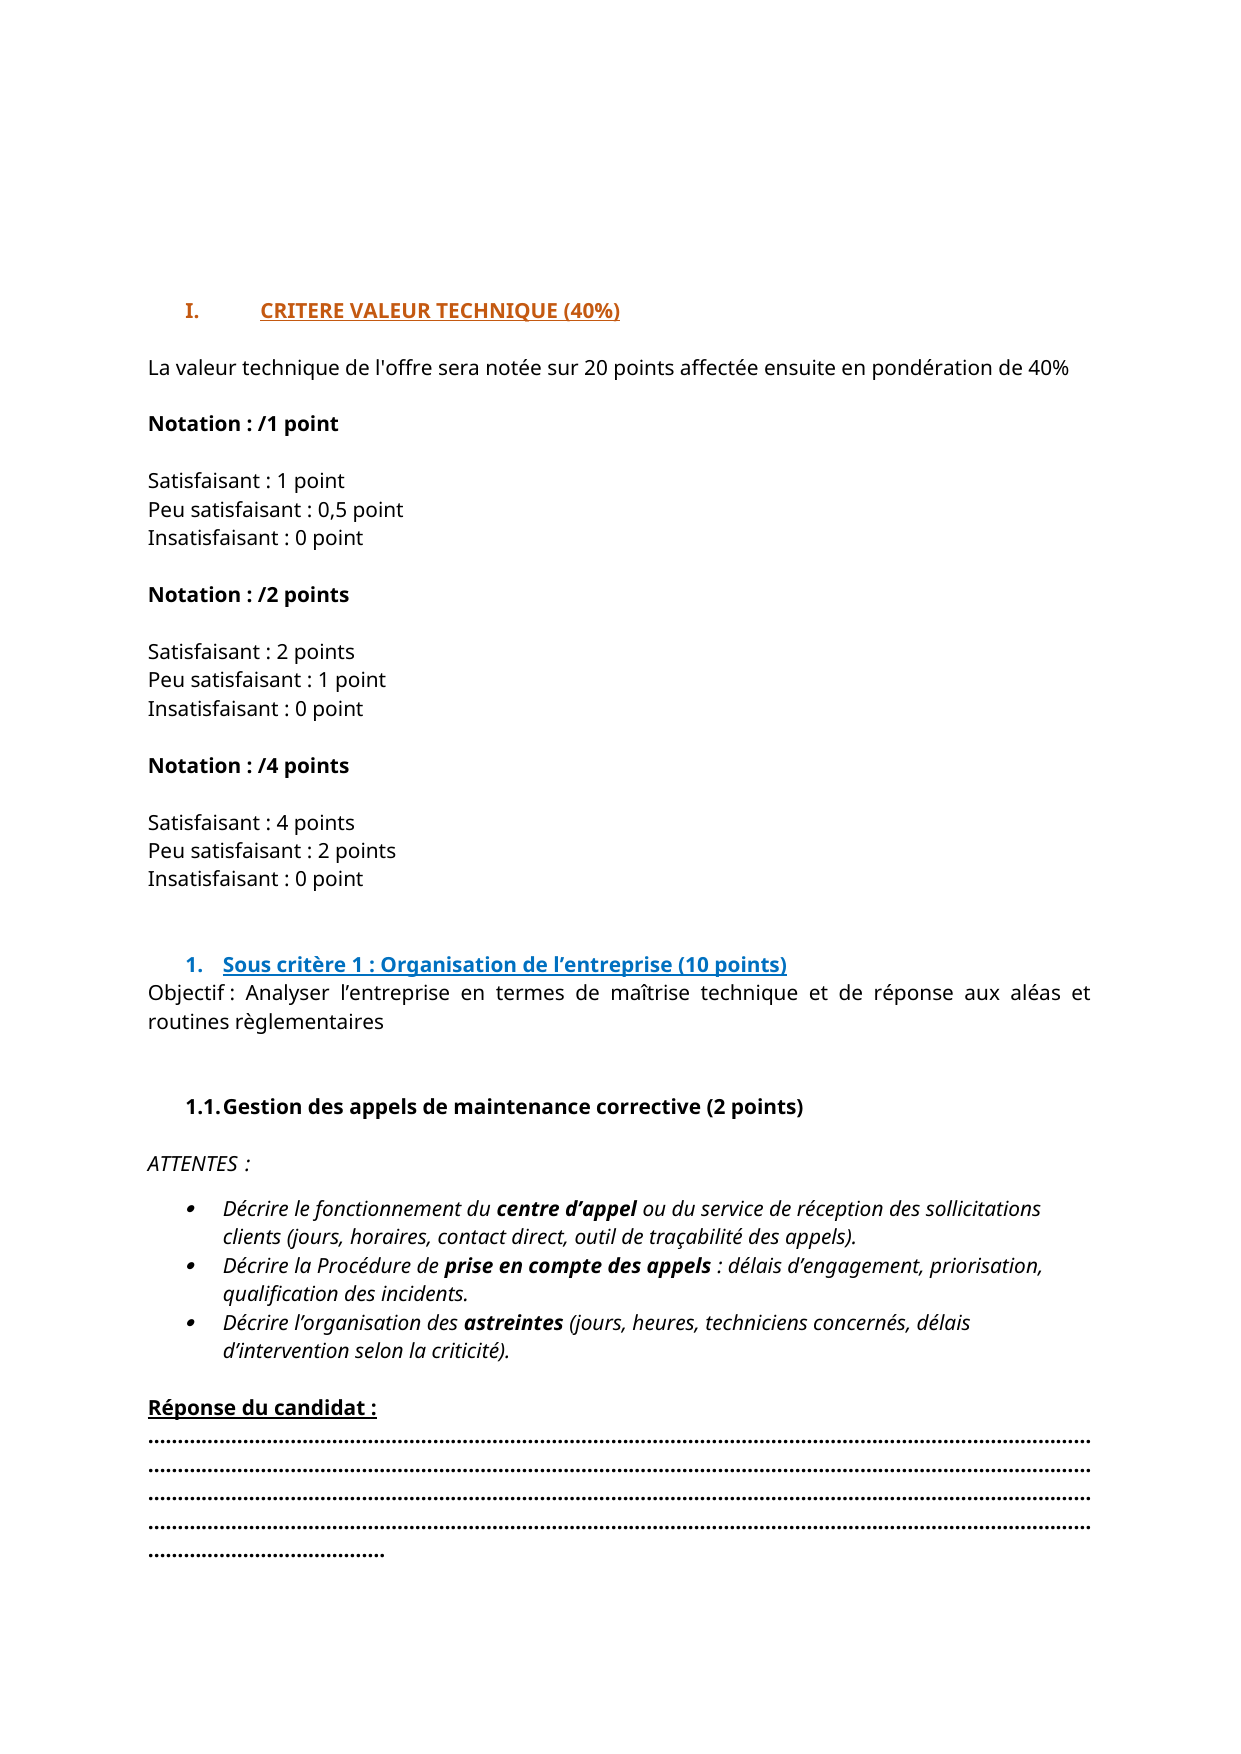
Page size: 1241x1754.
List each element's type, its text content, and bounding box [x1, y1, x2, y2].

text Objectif : Analyser l’entreprise en termes de maîtrise technique et de réponse aux aléas et routines règlementaires [148, 978, 1093, 1035]
text Insatisfaisant : 0 point [148, 864, 1093, 893]
text ATTENTES : [148, 1149, 1093, 1177]
text Notation : /4 points [148, 751, 1093, 779]
text Réponse du candidat : [148, 1393, 1093, 1422]
text Notation : /1 point [148, 409, 1093, 438]
list Gestion des appels de maintenance corrective (2 points) [185, 1092, 1093, 1121]
text Peu satisfaisant : 0,5 point [148, 495, 1093, 523]
text Satisfaisant : 1 point [148, 466, 1093, 495]
list Décrire l’organisation des astreintes (jours, heures, techniciens concernés, délais d’intervention selon la criticité). [185, 1308, 1093, 1365]
list Décrire le fonctionnement du centre d’appel ou du service de réception des sollicitations clients (jours, horaires, contact direct, outil de traçabilité des appels). [185, 1194, 1093, 1251]
text Satisfaisant : 2 points [148, 637, 1093, 666]
text Notation : /2 points [148, 580, 1093, 609]
text La valeur technique de l'offre sera notée sur 20 points affectée ensuite en pondération de 40% [148, 353, 1093, 381]
list Sous critère 1 : Organisation de l’entreprise (10 points) [185, 950, 1093, 978]
text Peu satisfaisant : 1 point [148, 666, 1093, 694]
list CRITERE VALEUR TECHNIQUE (40%) [185, 296, 1093, 324]
text Peu satisfaisant : 2 points [148, 836, 1093, 864]
text Satisfaisant : 4 points [148, 808, 1093, 836]
text ………………………………………………………………………………………………………………………………………………………………………………………………………………………………………………………………………………………………………………………………………………………………………………………………………………………………………………………………………………………………………………………………………………………………………………………………………………………. [148, 1422, 1093, 1564]
list Décrire la Procédure de prise en compte des appels : délais d’engagement, priorisation, qualification des incidents. [185, 1251, 1093, 1308]
text Insatisfaisant : 0 point [148, 694, 1093, 722]
text Insatisfaisant : 0 point [148, 523, 1093, 552]
